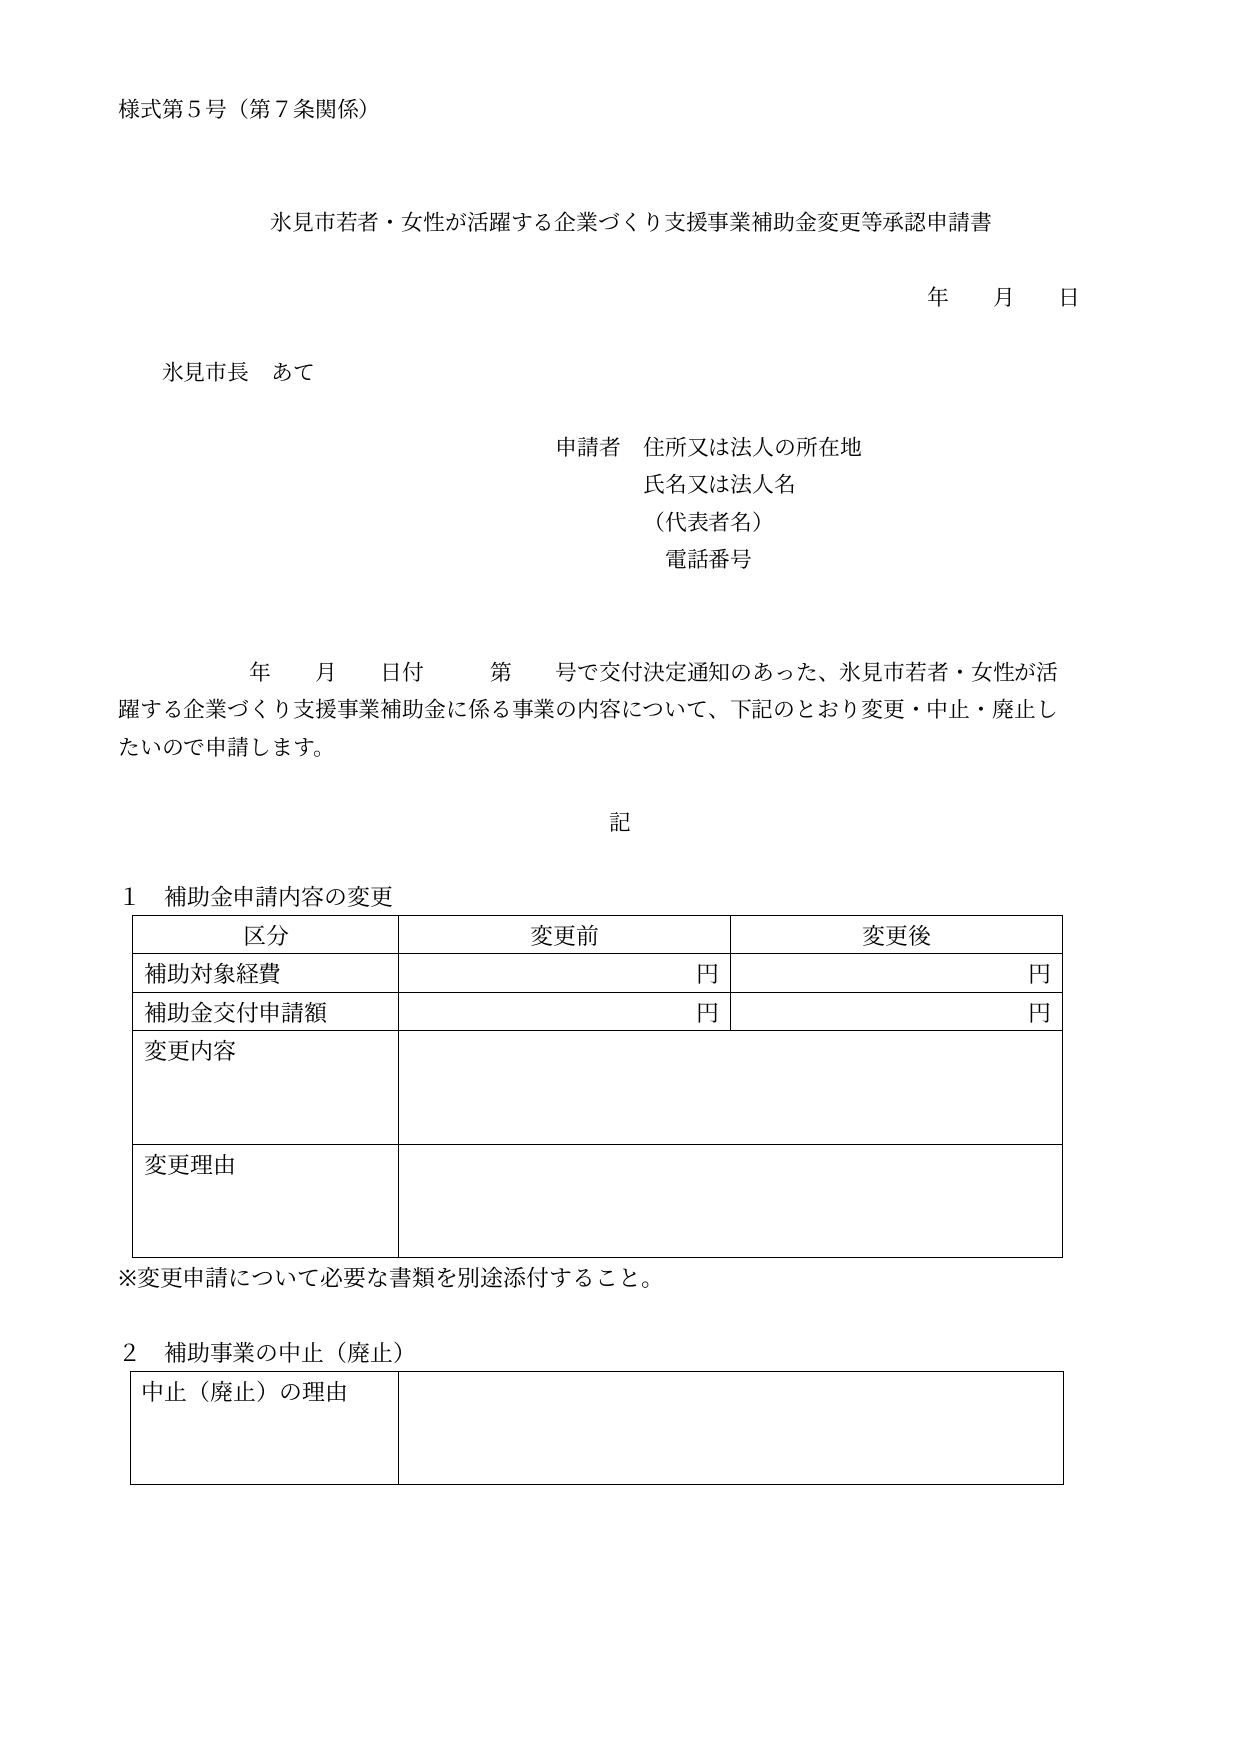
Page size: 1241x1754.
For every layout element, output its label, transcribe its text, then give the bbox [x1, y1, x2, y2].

text 申請者 住所又は法人の所在地 [118, 427, 1122, 464]
table_cell [399, 1031, 1062, 1144]
text ２ 補助事業の中止（廃止） [118, 1333, 1122, 1371]
table_cell 円 [731, 993, 1062, 1030]
table_header 変更前 [399, 916, 730, 953]
text ※変更申請について必要な書類を別途添付すること。 [118, 1258, 1122, 1296]
text １ 補助金申請内容の変更 [118, 877, 1122, 914]
table_cell 円 [399, 993, 730, 1030]
text 年 月 日付 第 号で交付決定通知のあった、氷見市若者・女性が活躍する企業づくり支援事業補助金に係る事業の内容について、下記のとおり変更・中止・廃止したいので申請します。 [118, 652, 1078, 764]
text 氏名又は法人名 [118, 464, 1122, 502]
table_cell 変更理由 [133, 1145, 398, 1257]
text （代表者名） [118, 502, 1122, 539]
subtitle 記 [118, 802, 1122, 839]
table_cell 変更内容 [133, 1031, 398, 1144]
table_header [399, 1372, 1063, 1484]
table_header 区分 [133, 916, 398, 953]
table_header 中止（廃止）の理由 [131, 1372, 398, 1484]
text 氷見市長 あて [118, 352, 1122, 389]
text 様式第５号（第７条関係） [118, 89, 1122, 127]
table_cell [399, 1145, 1062, 1257]
table_cell 円 [731, 954, 1062, 992]
table_cell 円 [399, 954, 730, 992]
table_cell 補助対象経費 [133, 954, 398, 992]
table_cell 補助金交付申請額 [133, 993, 398, 1030]
text 氷見市若者・女性が活躍する企業づくり支援事業補助金変更等承認申請書 [118, 202, 1122, 239]
table_header 変更後 [731, 916, 1062, 953]
text 年 月 日 [118, 277, 1122, 314]
text 電話番号 [118, 539, 1122, 577]
